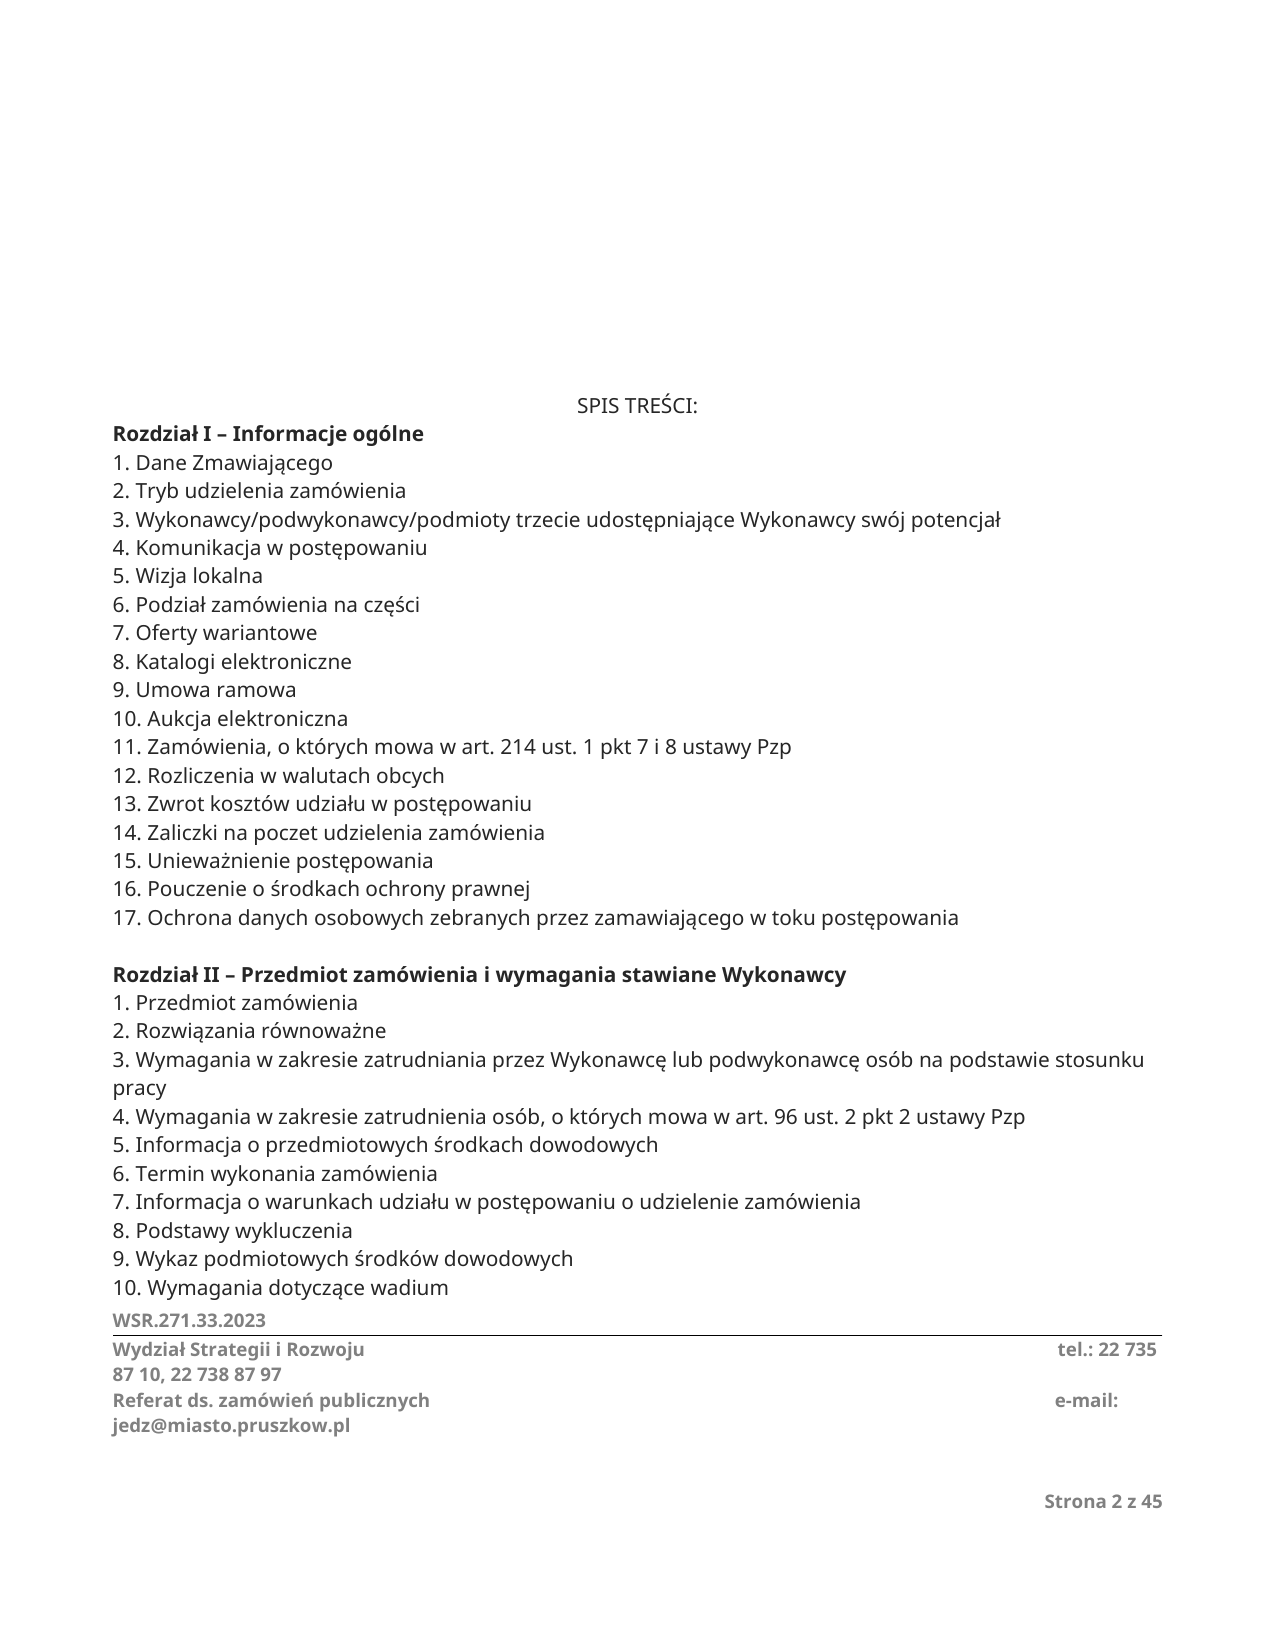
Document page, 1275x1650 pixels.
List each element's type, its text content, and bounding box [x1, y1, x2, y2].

text 9. Wykaz podmiotowych środków dowodowych [112, 1244, 1162, 1273]
text 2. Rozwiązania równoważne [112, 1017, 1162, 1045]
text 12. Rozliczenia w walutach obcych [112, 761, 1162, 789]
text 1. Dane Zmawiającego [112, 448, 1162, 476]
text 4. Komunikacja w postępowaniu [112, 533, 1162, 562]
text 11. Zamówienia, o których mowa w art. 214 ust. 1 pkt 7 i 8 ustawy Pzp [112, 732, 1162, 761]
text SPIS TREŚCI: [112, 391, 1162, 419]
text 7. Informacja o warunkach udziału w postępowaniu o udzielenie zamówienia [112, 1187, 1162, 1216]
text 7. Oferty wariantowe [112, 618, 1162, 647]
text 10. Wymagania dotyczące wadium [112, 1273, 1162, 1301]
text 1. Przedmiot zamówienia [112, 988, 1162, 1017]
text 6. Termin wykonania zamówienia [112, 1159, 1162, 1187]
text 15. Unieważnienie postępowania [112, 846, 1162, 874]
text 4. Wymagania w zakresie zatrudnienia osób, o których mowa w art. 96 ust. 2 pkt 2 ustawy Pzp [112, 1102, 1162, 1130]
text Rozdział II – Przedmiot zamówienia i wymagania stawiane Wykonawcy [112, 960, 1162, 988]
text 10. Aukcja elektroniczna [112, 704, 1162, 732]
text 8. Podstawy wykluczenia [112, 1216, 1162, 1244]
text 9. Umowa ramowa [112, 675, 1162, 704]
text 3. Wykonawcy/podwykonawcy/podmioty trzecie udostępniające Wykonawcy swój potencjał [112, 505, 1162, 533]
text 3. Wymagania w zakresie zatrudniania przez Wykonawcę lub podwykonawcę osób na podstawie stosunku pracy [112, 1045, 1162, 1102]
text 16. Pouczenie o środkach ochrony prawnej [112, 874, 1162, 903]
text 5. Wizja lokalna [112, 562, 1162, 590]
text 8. Katalogi elektroniczne [112, 647, 1162, 675]
text 6. Podział zamówienia na części [112, 590, 1162, 618]
text 2. Tryb udzielenia zamówienia [112, 476, 1162, 505]
text Rozdział I – Informacje ogólne [112, 419, 1162, 448]
text 13. Zwrot kosztów udziału w postępowaniu [112, 789, 1162, 818]
text 5. Informacja o przedmiotowych środkach dowodowych [112, 1130, 1162, 1159]
text 17. Ochrona danych osobowych zebranych przez zamawiającego w toku postępowania [112, 903, 1162, 931]
text 14. Zaliczki na poczet udzielenia zamówienia [112, 818, 1162, 846]
